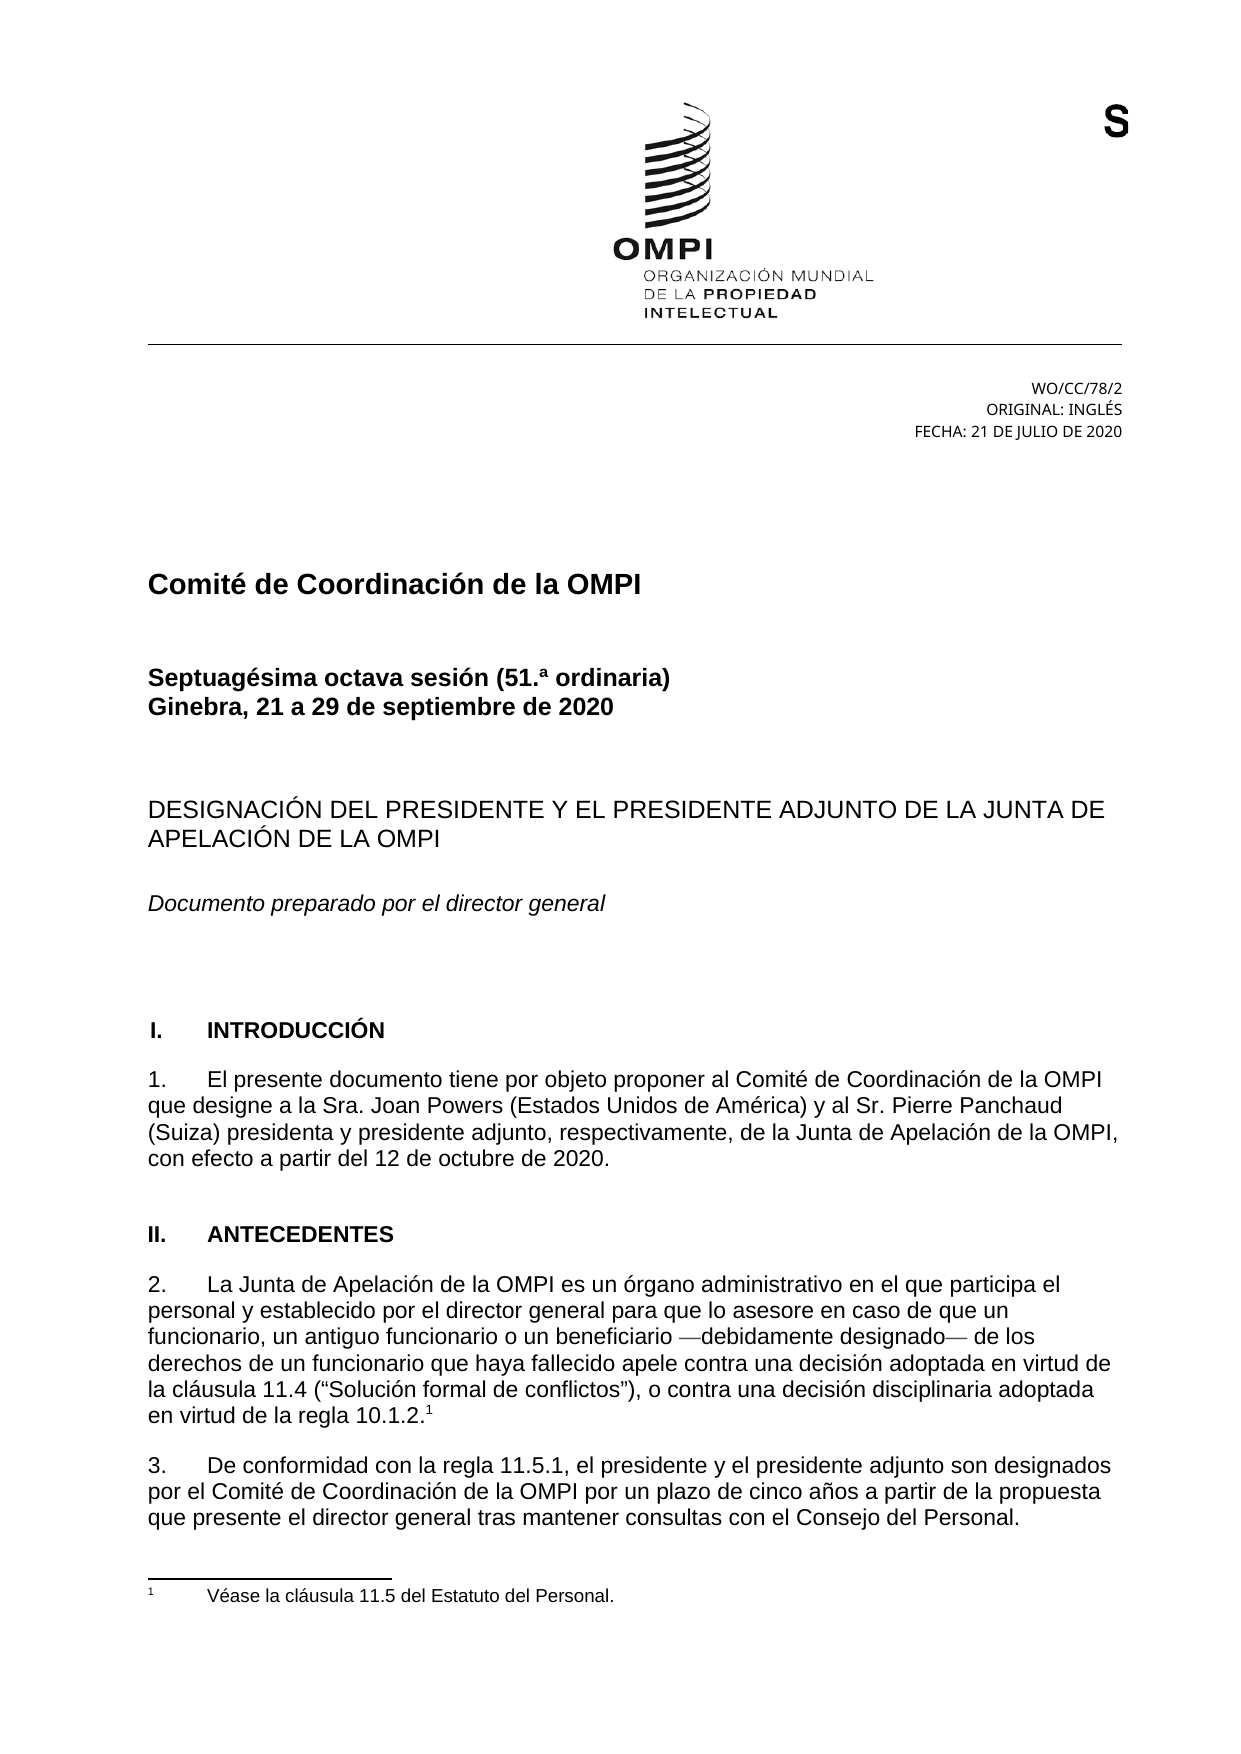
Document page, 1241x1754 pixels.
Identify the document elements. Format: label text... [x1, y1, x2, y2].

subtitle Comité de Coordinación de la OMPI [148, 567, 1122, 600]
text Septuagésima octava sesión (51.ª ordinaria) [148, 663, 1122, 691]
text FECHA: 21 DE JULIO DE 2020 [148, 420, 1122, 442]
text Ginebra, 21 a 29 de septiembre de 2020 [148, 691, 1122, 720]
list La Junta de Apelación de la OMPI es un órgano administrativo en el que participa el personal y establecido por el director general para que lo asesore en caso de que un funcionario, un antiguo funcionario o un beneficiario —debidamente designado— de los derechos de un funcionario que haya fallecido apele contra una decisión adoptada en virtud de la cláusula 11.4 (“Solución formal de conflictos”), o contra una decisión disciplinaria adoptada en virtud de la regla 10.1.2. [148, 1271, 1122, 1429]
list De conformidad con la regla 11.5.1, el presidente y el presidente adjunto son designados por el Comité de Coordinación de la OMPI por un plazo de cinco años a partir de la propuesta que presente el director general tras mantener consultas con el Consejo del Personal. [148, 1452, 1122, 1531]
text WO/CC/78/2 [148, 345, 1122, 399]
text ORIGINAL: INGLÉS [148, 399, 1122, 420]
list El presente documento tiene por objeto proponer al Comité de Coordinación de la OMPI que designe a la Sra. Joan Powers (Estados Unidos de América) y al Sr. Pierre Panchaud (Suiza) presidenta y presidente adjunto, respectivamente, de la Junta de Apelación de la OMPI, con efecto a partir del 12 de octubre de 2020. [148, 1066, 1122, 1171]
picture [611, 96, 1129, 319]
subtitle INTRODUCCIÓN [162, 1017, 1122, 1043]
text DESIGNACIÓN DEL PRESIDENTE Y EL PRESIDENTE ADJUNTO DE LA JUNTA DE APELACIÓN DE LA OMPI [148, 795, 1122, 853]
text Documento preparado por el director general [148, 890, 1122, 917]
subtitle ANTECEDENTES [166, 1221, 1122, 1248]
